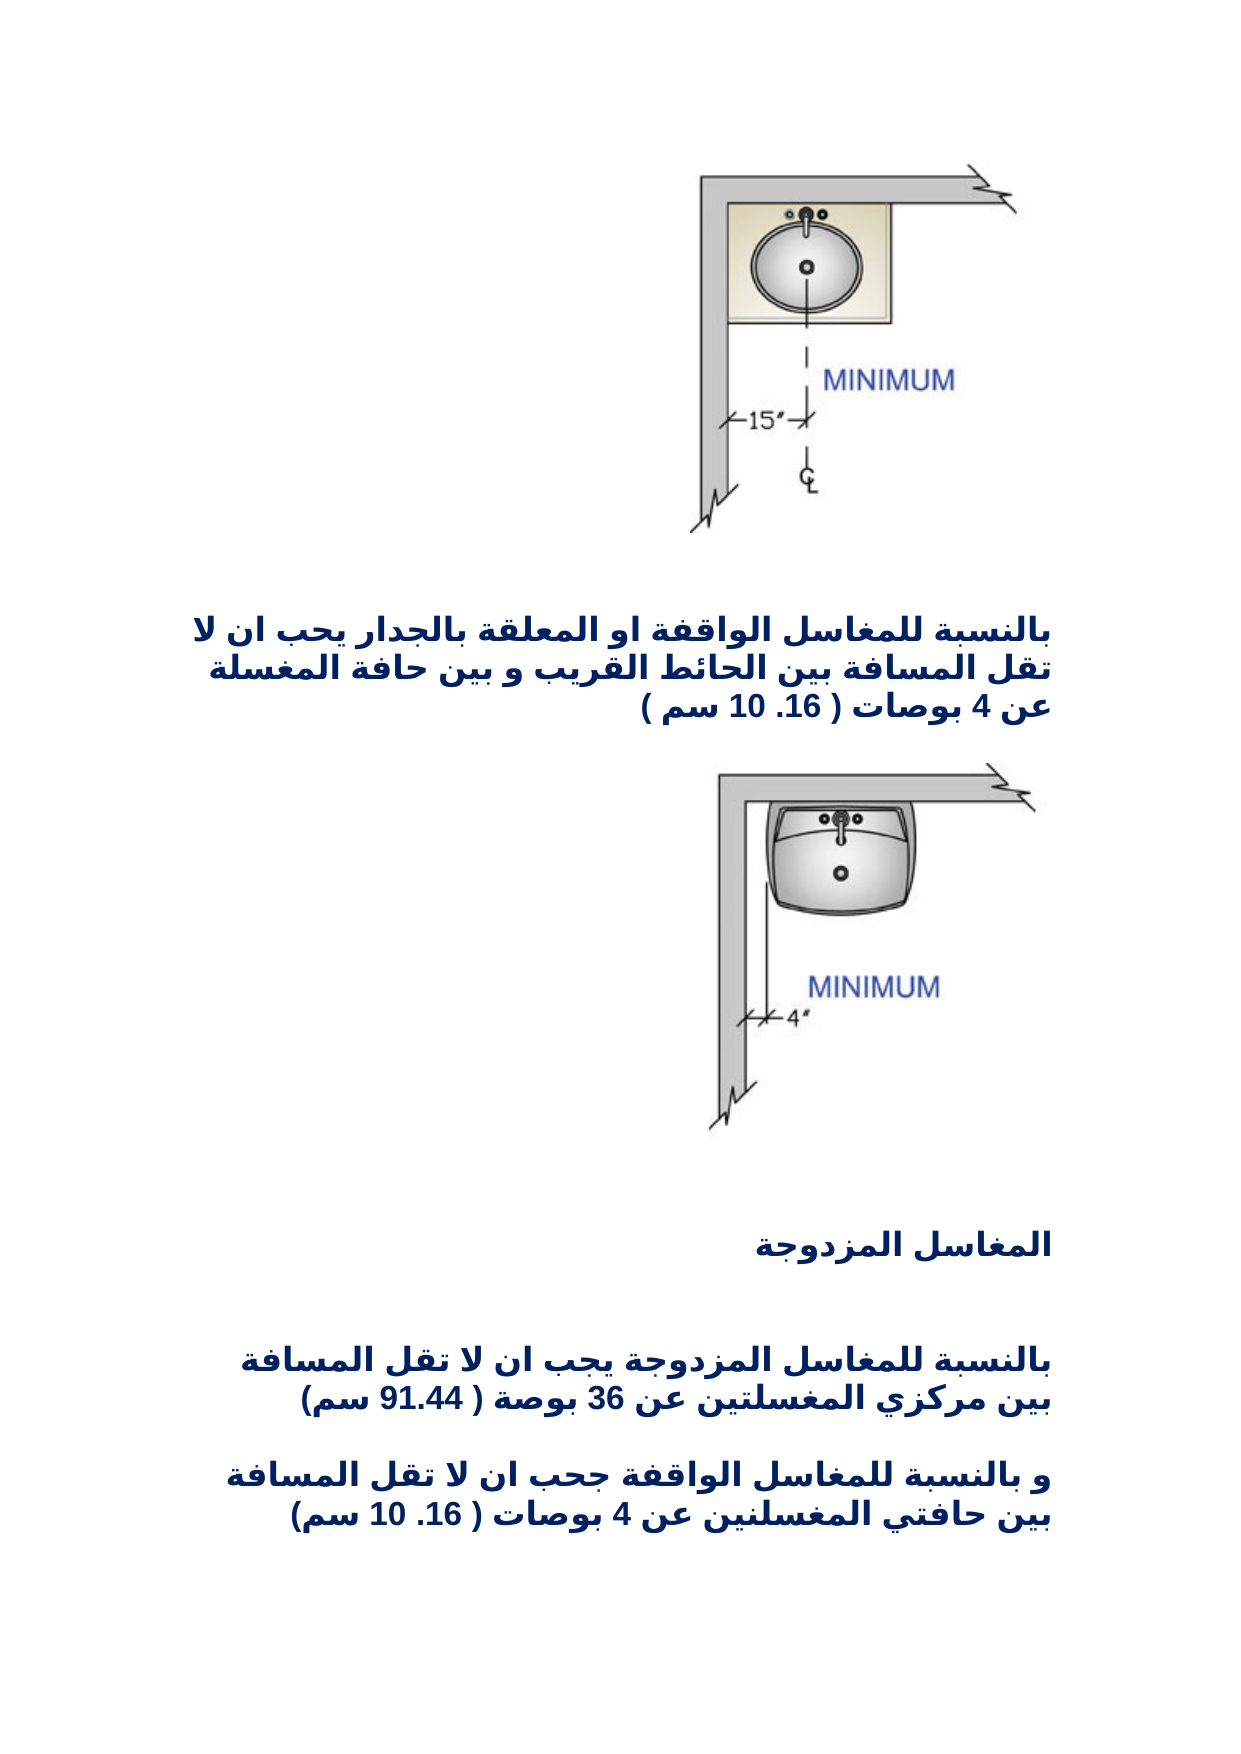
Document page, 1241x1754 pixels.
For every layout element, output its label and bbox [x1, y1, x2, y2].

picture [708, 763, 1053, 1148]
text [187, 150, 1053, 1532]
picture [690, 150, 1053, 533]
